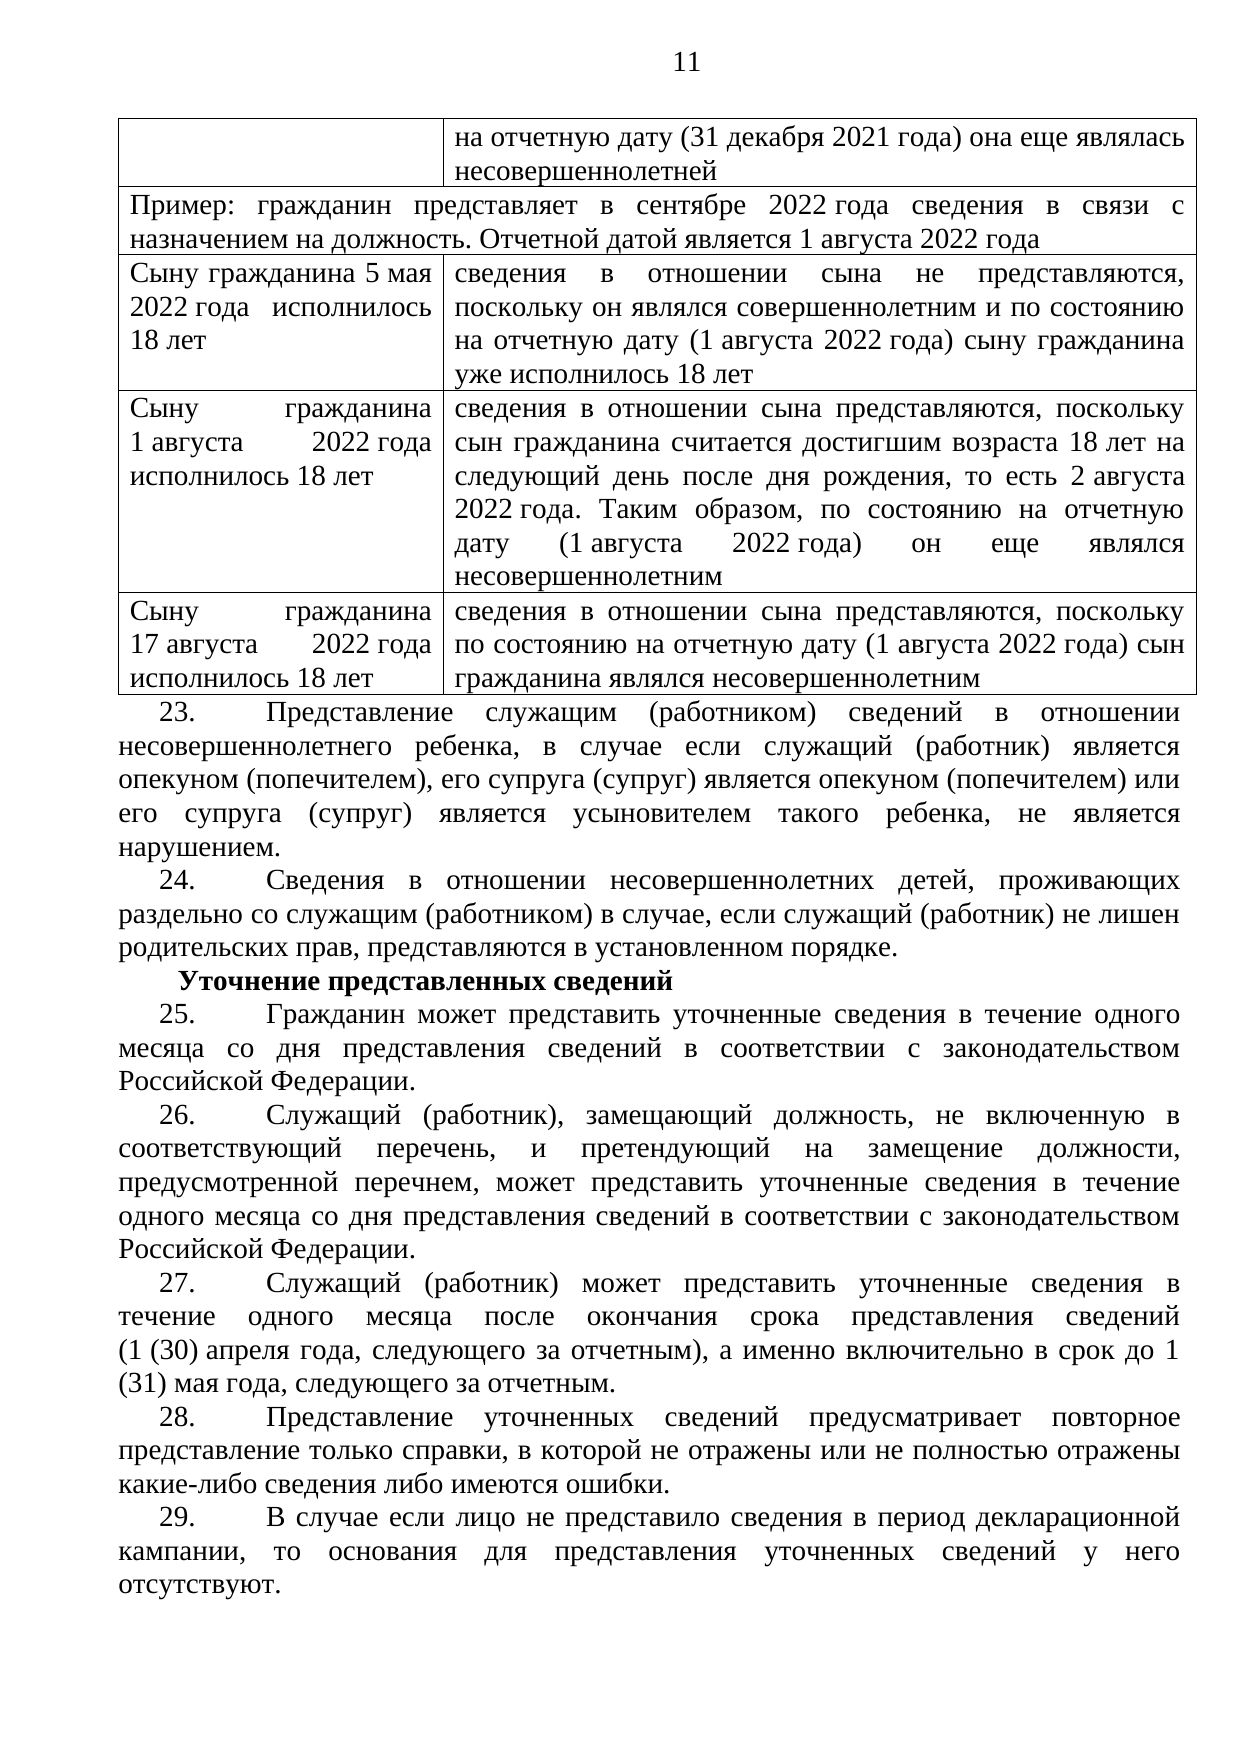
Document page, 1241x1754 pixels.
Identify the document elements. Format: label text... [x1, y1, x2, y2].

list Представление уточненных сведений предусматривает повторное представление только справки, в которой не отражены или не полностью отражены какие-либо сведения либо имеются ошибки. [118, 1399, 1181, 1499]
list Уточнение представленных сведений [118, 963, 1181, 996]
table_cell сведения в отношении сына представляются, поскольку по состоянию на отчетную дату (1 августа 2022 года) сын гражданина являлся несовершеннолетним [444, 593, 1196, 693]
list Служащий (работник) может представить уточненные сведения в течение одного месяца после окончания срока представления сведений (1 (30) апреля года, следующего за отчетным), а именно включительно в срок до 1 (31) мая года, следующего за отчетным. [118, 1265, 1181, 1399]
table_cell сведения в отношении сына не представляются, поскольку он являлся совершеннолетним и по состоянию на отчетную дату (1 августа 2022 года) сыну гражданина уже исполнилось 18 лет [444, 255, 1196, 389]
table_cell Сыну гражданина 17 августа 2022 года исполнилось 18 лет [119, 593, 443, 693]
list Представление служащим (работником) сведений в отношении несовершеннолетнего ребенка, в случае если служащий (работник) является опекуном (попечителем), его супруга (супруг) является опекуном (попечителем) или его супруга (супруг) является усыновителем такого ребенка, не является нарушением. [118, 695, 1181, 862]
list В случае если лицо не представило сведения в период декларационной кампании, то основания для представления уточненных сведений у него отсутствуют. [118, 1499, 1181, 1600]
list Служащий (работник), замещающий должность, не включенную в соответствующий перечень, и претендующий на замещение должности, предусмотренной перечнем, может представить уточненные сведения в течение одного месяца со дня представления сведений в соответствии с законодательством Российской Федерации. [118, 1097, 1181, 1265]
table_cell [444, 119, 1196, 186]
list Гражданин может представить уточненные сведения в течение одного месяца со дня представления сведений в соответствии с законодательством Российской Федерации. [118, 996, 1181, 1097]
list Сведения в отношении несовершеннолетних детей, проживающих раздельно со служащим (работником) в случае, если служащий (работник) не лишен родительских прав, представляются в установленном порядке. [118, 862, 1181, 963]
table_cell Пример: гражданин представляет в сентябре 2022 года сведения в связи с назначением на должность. Отчетной датой является 1 августа 2022 года [119, 187, 1196, 254]
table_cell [119, 119, 443, 186]
table_cell сведения в отношении сына представляются, поскольку сын гражданина считается достигшим возраста 18 лет на следующий день после дня рождения, то есть 2 августа 2022 года. Таким образом, по состоянию на отчетную дату (1 августа 2022 года) он еще являлся несовершеннолетним [444, 391, 1196, 592]
table_cell Сыну гражданина 5 мая 2022 года исполнилось 18 лет [119, 255, 443, 389]
table_cell Сыну гражданина 1 августа 2022 года исполнилось 18 лет [119, 391, 443, 592]
